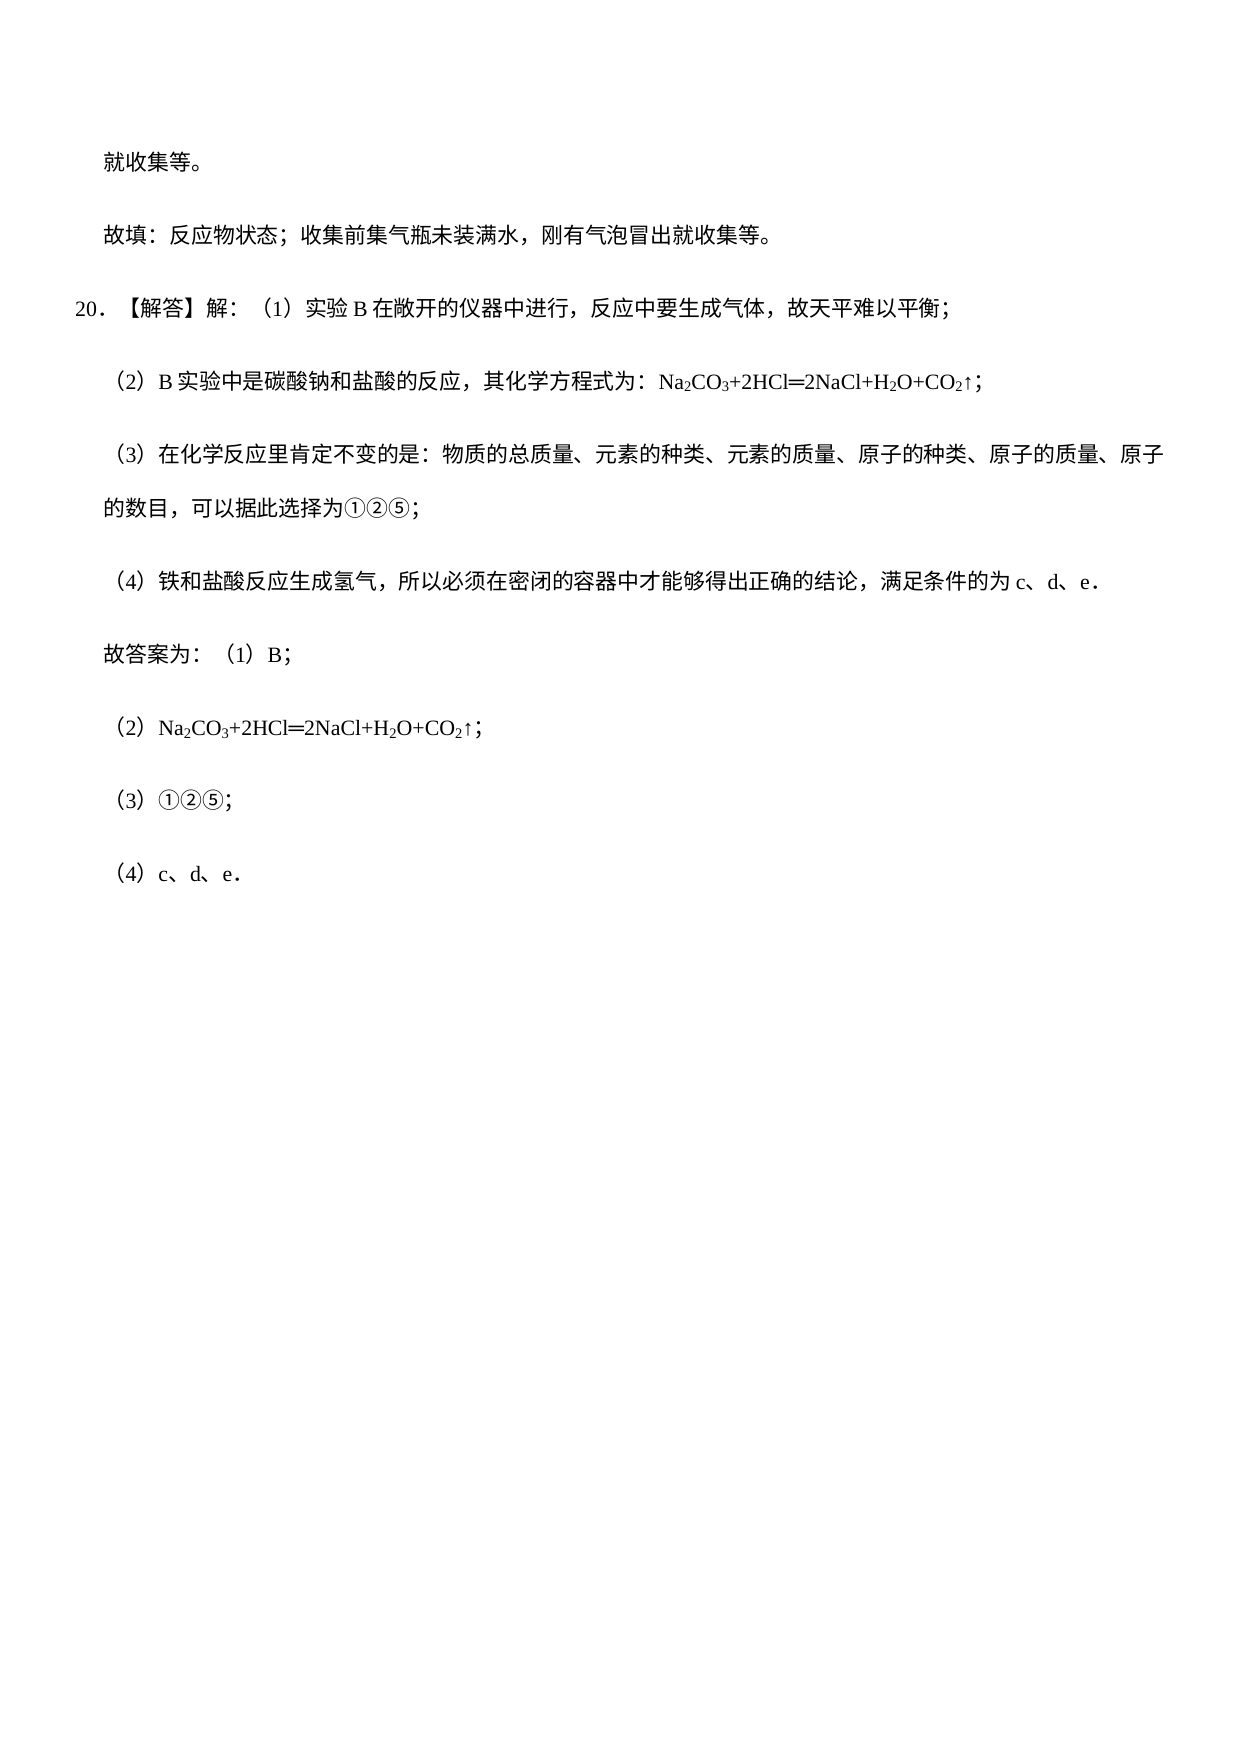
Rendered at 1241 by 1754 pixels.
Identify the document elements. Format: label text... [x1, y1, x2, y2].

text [103, 142, 1165, 179]
text （3）在化学反应里肯定不变的是：物质的总质量、元素的种类、元素的质量、原子的种类、原子的质量、原子的数目，可以据此选择为①②⑤； [103, 434, 1165, 525]
text 故填：反应物状态；收集前集气瓶未装满水，刚有气泡冒出就收集等。 [103, 216, 1165, 252]
text 20．【解答】解：（1）实验B在敞开的仪器中进行，反应中要生成气体，故天平难以平衡； [75, 288, 1165, 325]
text （4）铁和盐酸反应生成氢气，所以必须在密闭的容器中才能够得出正确的结论，满足条件的为c、d、e． [103, 562, 1165, 598]
text 故答案为：（1）B； [103, 635, 1165, 671]
text （3）①②⑤； [103, 781, 1165, 817]
text （4）c、d、e． [103, 854, 1165, 891]
text （2）Na2CO3+2HCl═2NaCl+H2O+CO2↑； [103, 708, 1165, 744]
text （2）B实验中是碳酸钠和盐酸的反应，其化学方程式为：Na2CO3+2HCl═2NaCl+H2O+CO2↑； [103, 362, 1165, 398]
